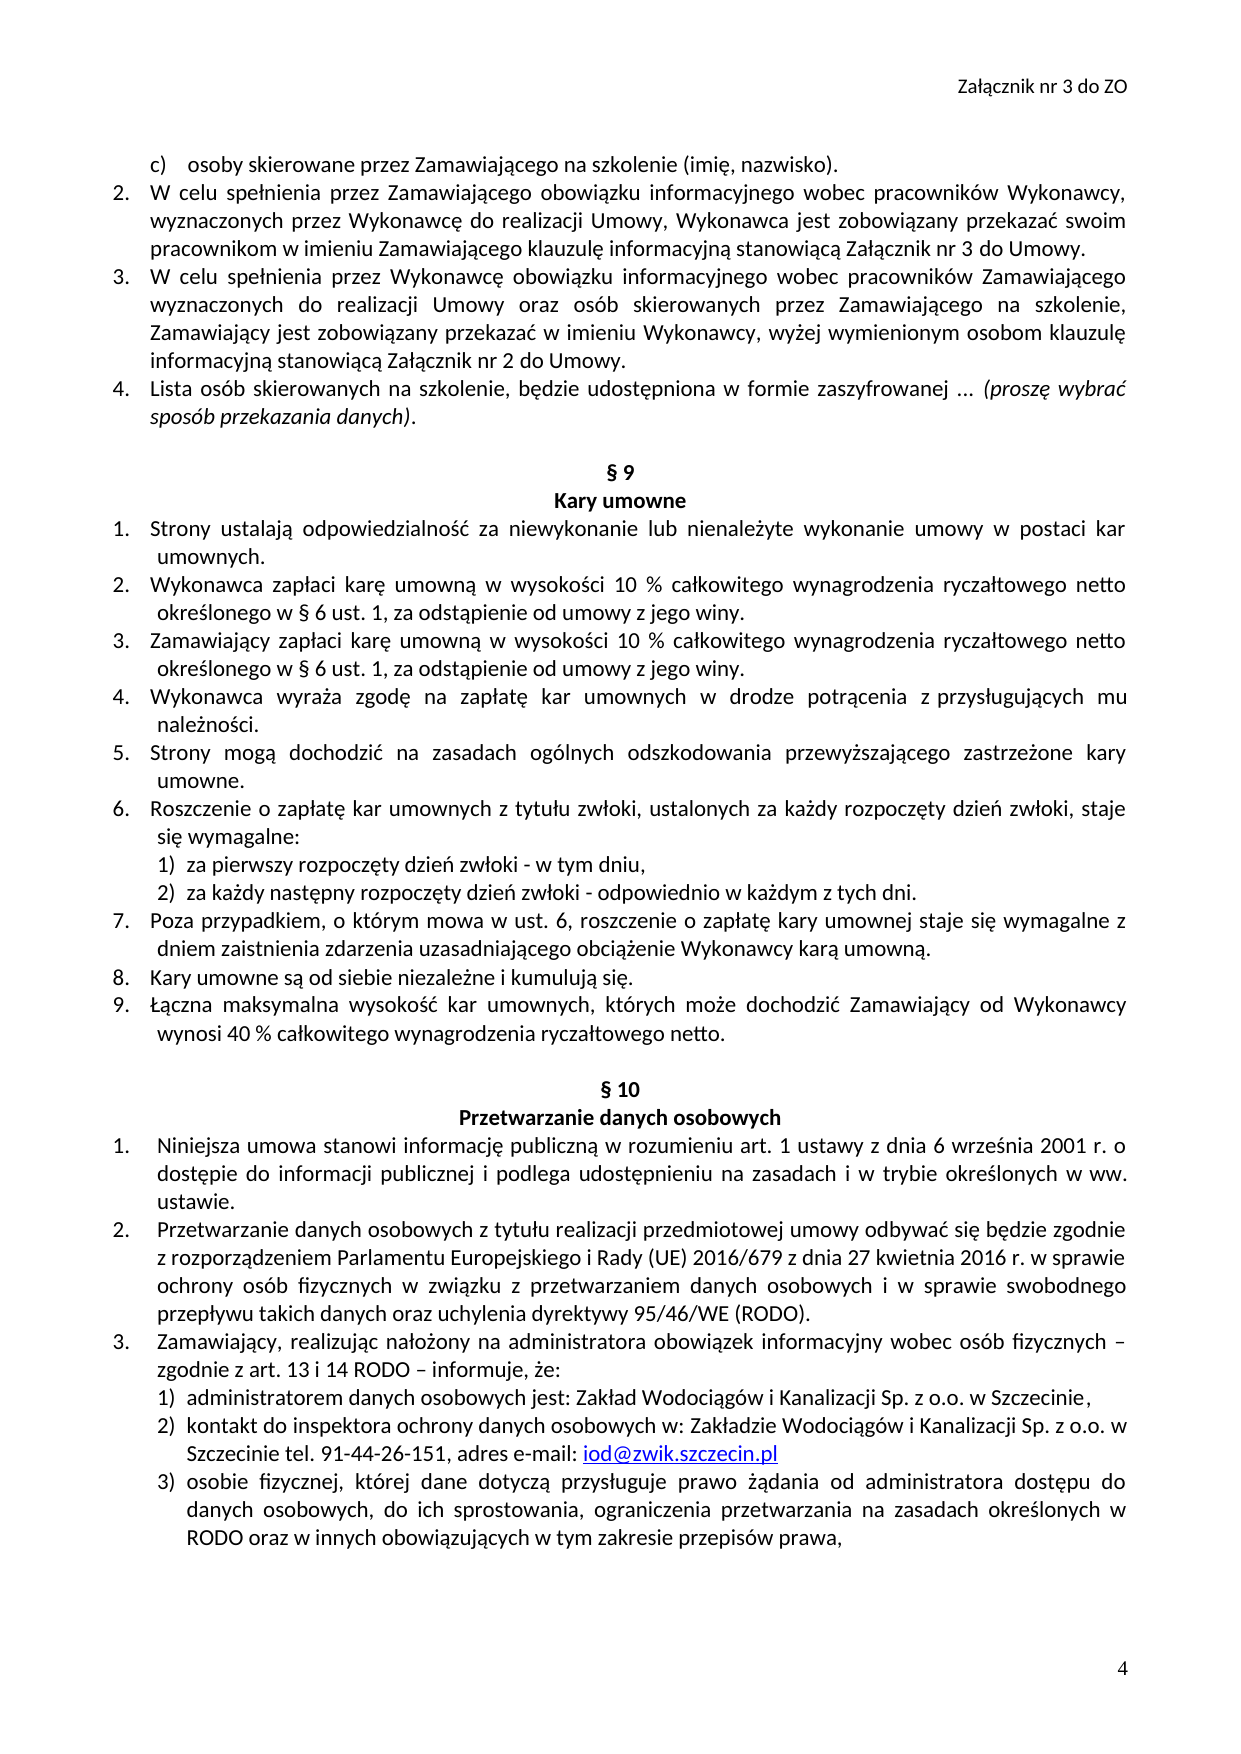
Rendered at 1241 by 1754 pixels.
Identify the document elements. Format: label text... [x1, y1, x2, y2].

list Roszczenie o zapłatę kar umownych z tytułu zwłoki, ustalonych za każdy rozpoczęty dzień zwłoki, staje się wymagalne: [112, 794, 1128, 851]
text § 10 [112, 1075, 1128, 1103]
list kontakt do inspektora ochrony danych osobowych w: Zakładzie Wodociągów i Kanalizacji Sp. z o.o. w Szczecinie tel. 91-44-26-151, adres e-mail: iod@zwik.szczecin.pl [157, 1411, 1128, 1467]
list za każdy następny rozpoczęty dzień zwłoki - odpowiednio w każdym z tych dni. [157, 878, 1128, 907]
list administratorem danych osobowych jest: Zakład Wodociągów i Kanalizacji Sp. z o.o. w Szczecinie, [157, 1383, 1128, 1411]
list Wykonawca wyraża zgodę na zapłatę kar umownych w drodze potrącenia z przysługujących mu należności. [112, 682, 1128, 738]
list Łączna maksymalna wysokość kar umownych, których może dochodzić Zamawiający od Wykonawcy wynosi 40 % całkowitego wynagrodzenia ryczałtowego netto. [112, 991, 1128, 1047]
list osobie fizycznej, której dane dotyczą przysługuje prawo żądania od administratora dostępu do danych osobowych, do ich sprostowania, ograniczenia przetwarzania na zasadach określonych w RODO oraz w innych obowiązujących w tym zakresie przepisów prawa, [157, 1467, 1128, 1551]
list W celu spełnienia przez Zamawiającego obowiązku informacyjnego wobec pracowników Wykonawcy, wyznaczonych przez Wykonawcę do realizacji Umowy, Wykonawca jest zobowiązany przekazać swoim pracownikom w imieniu Zamawiającego klauzulę informacyjną stanowiącą Załącznik nr 3 do Umowy. [112, 178, 1128, 262]
list Kary umowne są od siebie niezależne i kumulują się. [112, 963, 1128, 991]
text Przetwarzanie danych osobowych [112, 1103, 1128, 1131]
text Kary umowne [112, 486, 1128, 514]
list Niniejsza umowa stanowi informację publiczną w rozumieniu art. 1 ustawy z dnia 6 września 2001 r. o dostępie do informacji publicznej i podlega udostępnieniu na zasadach i w trybie określonych w ww. ustawie. [112, 1131, 1128, 1215]
list Lista osób skierowanych na szkolenie, będzie udostępniona w formie zaszyfrowanej ... (proszę wybrać sposób przekazania danych). [112, 374, 1128, 430]
list Zamawiający zapłaci karę umowną w wysokości 10 % całkowitego wynagrodzenia ryczałtowego netto określonego w § 6 ust. 1, za odstąpienie od umowy z jego winy. [112, 626, 1128, 682]
list Wykonawca zapłaci karę umowną w wysokości 10 % całkowitego wynagrodzenia ryczałtowego netto określonego w § 6 ust. 1, za odstąpienie od umowy z jego winy. [112, 570, 1128, 626]
list Strony ustalają odpowiedzialność za niewykonanie lub nienależyte wykonanie umowy w postaci kar umownych. [112, 514, 1128, 570]
list Strony mogą dochodzić na zasadach ogólnych odszkodowania przewyższającego zastrzeżone kary umowne. [112, 738, 1128, 794]
list W celu spełnienia przez Wykonawcę obowiązku informacyjnego wobec pracowników Zamawiającego wyznaczonych do realizacji Umowy oraz osób skierowanych przez Zamawiającego na szkolenie, Zamawiający jest zobowiązany przekazać w imieniu Wykonawcy, wyżej wymienionym osobom klauzulę informacyjną stanowiącą Załącznik nr 2 do Umowy. [112, 262, 1128, 374]
list Poza przypadkiem, o którym mowa w ust. 6, roszczenie o zapłatę kary umownej staje się wymagalne z dniem zaistnienia zdarzenia uzasadniającego obciążenie Wykonawcy karą umowną. [112, 907, 1128, 963]
list osoby skierowane przez Zamawiającego na szkolenie (imię, nazwisko). [150, 150, 1128, 178]
list Przetwarzanie danych osobowych z tytułu realizacji przedmiotowej umowy odbywać się będzie zgodnie z rozporządzeniem Parlamentu Europejskiego i Rady (UE) 2016/679 z dnia 27 kwietnia 2016 r. w sprawie ochrony osób fizycznych w związku z przetwarzaniem danych osobowych i w sprawie swobodnego przepływu takich danych oraz uchylenia dyrektywy 95/46/WE (RODO). [112, 1215, 1128, 1327]
list za pierwszy rozpoczęty dzień zwłoki - w tym dniu, [157, 851, 1128, 878]
list Zamawiający, realizując nałożony na administratora obowiązek informacyjny wobec osób fizycznych – zgodnie z art. 13 i 14 RODO – informuje, że: [112, 1327, 1128, 1383]
text § 9 [112, 458, 1128, 486]
